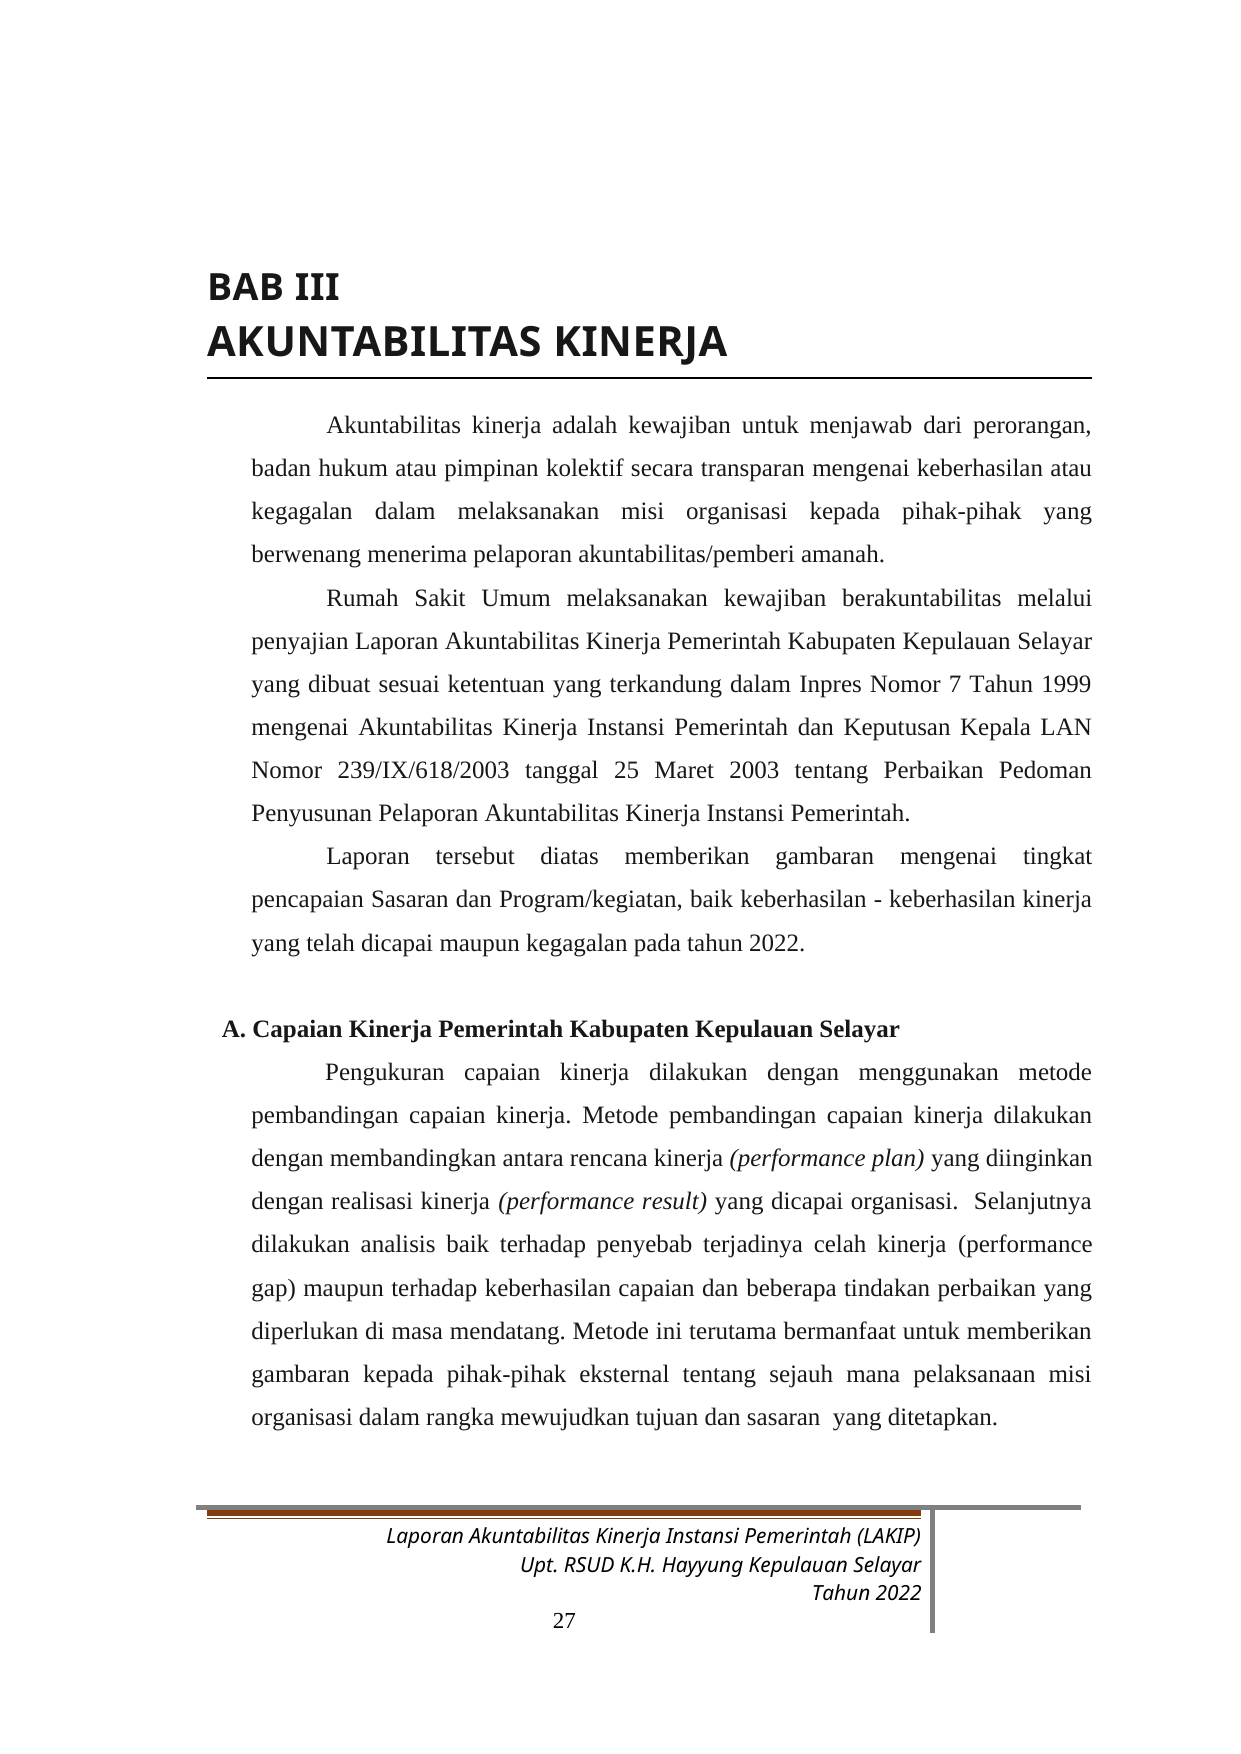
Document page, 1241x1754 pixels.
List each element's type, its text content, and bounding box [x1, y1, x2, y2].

text Rumah Sakit Umum melaksanakan kewajiban berakuntabilitas melalui penyajian Laporan Akuntabilitas Kinerja Pemerintah Kabupaten Kepulauan Selayar yang dibuat sesuai ketentuan yang terkandung dalam Inpres Nomor 7 Tahun 1999 mengenai Akuntabilitas Kinerja Instansi Pemerintah dan Keputusan Kepala LAN Nomor 239/IX/618/2003 tanggal 25 Maret 2003 tentang Perbaikan Pedoman Penyusunan Pelaporan Akuntabilitas Kinerja Instansi Pemerintah. [251, 583, 1092, 827]
text Laporan tersebut diatas memberikan gambaran mengenai tingkat pencapaian Sasaran dan Program/kegiatan, baik keberhasilan - keberhasilan kinerja yang telah dicapai maupun kegagalan pada tahun 2022. [251, 841, 1092, 956]
text Akuntabilitas kinerja adalah kewajiban untuk menjawab dari perorangan, badan hukum atau pimpinan kolektif secara transparan mengenai keberhasilan atau kegagalan dalam melaksanakan misi organisasi kepada pihak-pihak yang berwenang menerima pelaporan akuntabilitas/pemberi amanah. [251, 410, 1092, 568]
list A. Capaian Kinerja Pemerintah Kabupaten Kepulauan Selayar [222, 1014, 1092, 1043]
list Pengukuran capaian kinerja dilakukan dengan menggunakan metode pembandingan capaian kinerja. Metode pembandingan capaian kinerja dilakukan dengan membandingkan antara rencana kinerja (performance plan) yang diinginkan dengan realisasi kinerja (performance result) yang dicapai organisasi. Selanjutnya dilakukan analisis baik terhadap penyebab terjadinya celah kinerja (performance gap) maupun terhadap keberhasilan capaian dan beberapa tindakan perbaikan yang diperlukan di masa mendatang. Metode ini terutama bermanfaat untuk memberikan gambaran kepada pihak-pihak eksternal tentang sejauh mana pelaksanaan misi organisasi dalam rangka mewujudkan tujuan dan sasaran yang ditetapkan. [251, 1057, 1092, 1431]
title BAB III [207, 261, 1092, 312]
title AKUNTABILITAS KINERJA [207, 312, 1092, 377]
